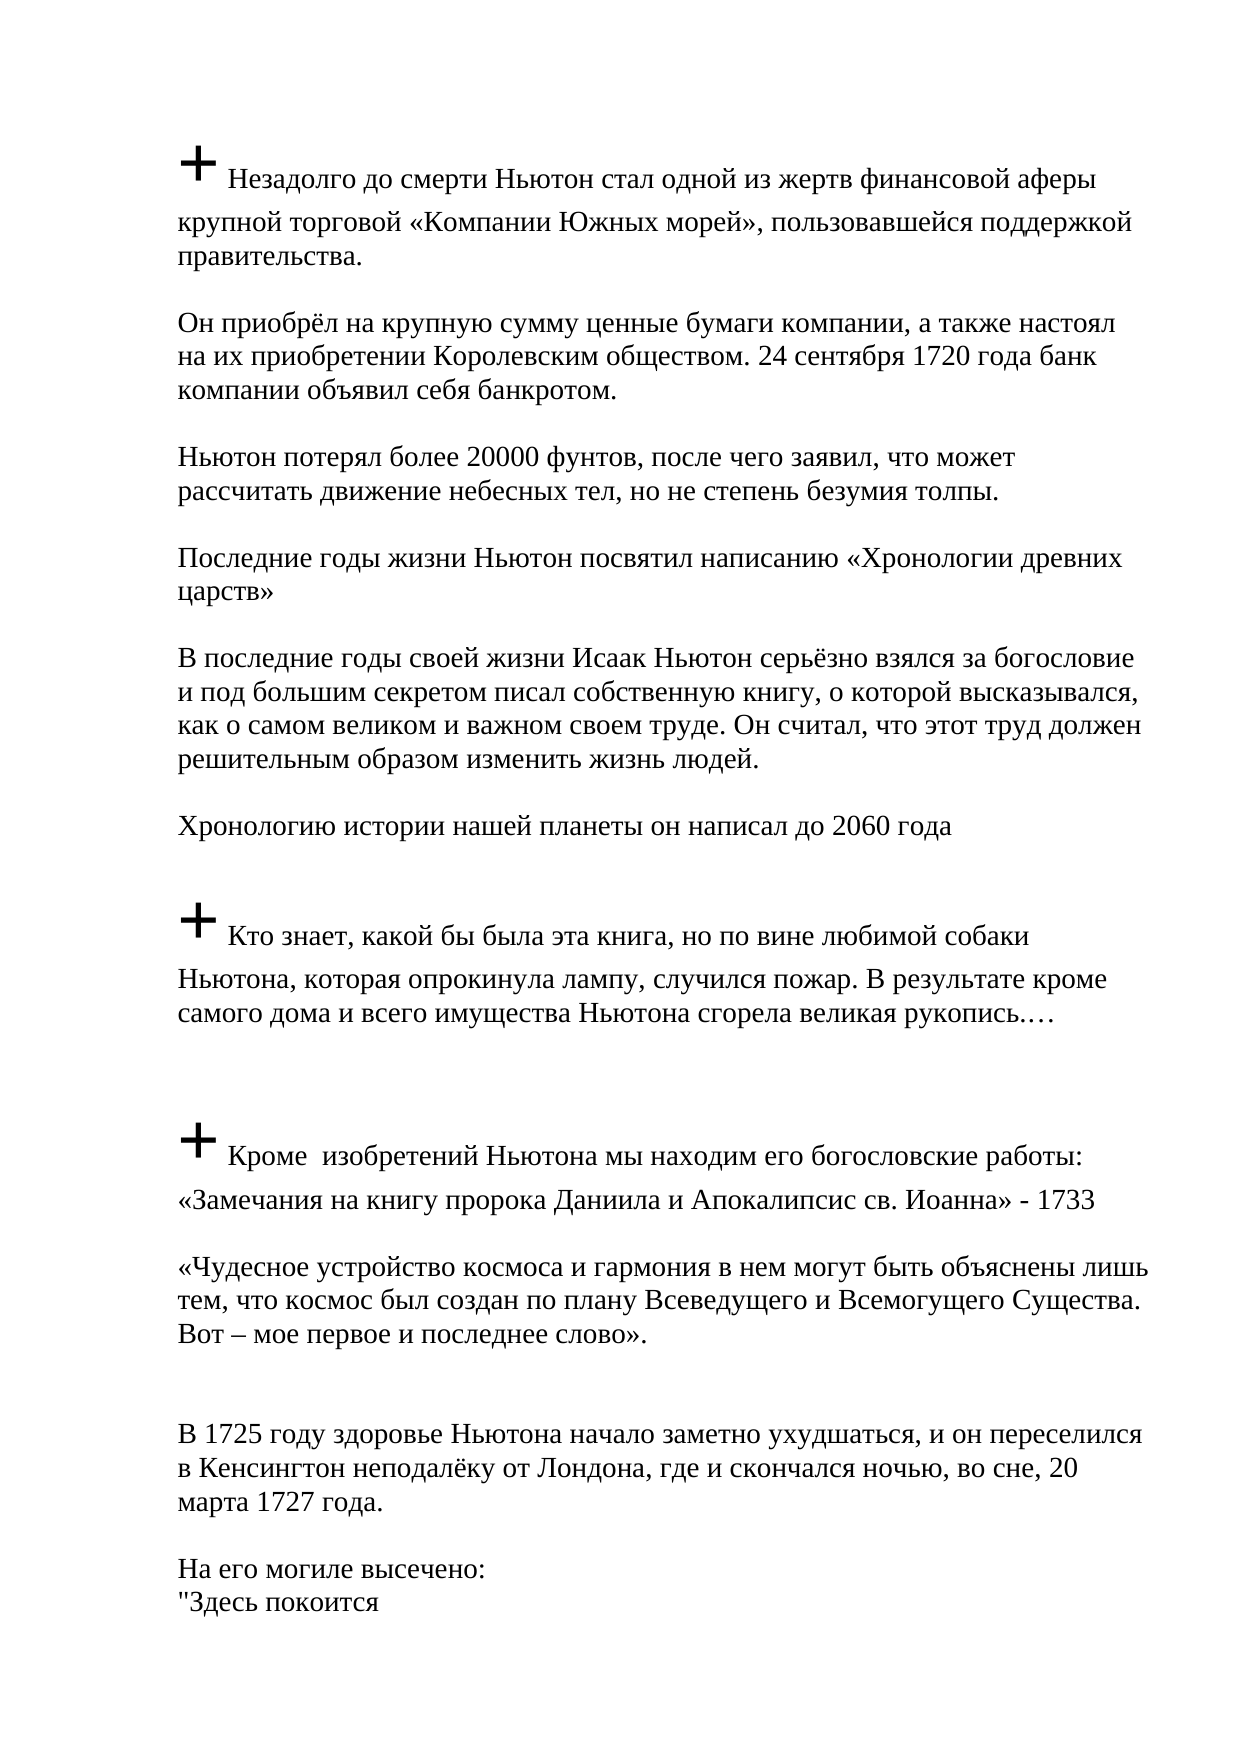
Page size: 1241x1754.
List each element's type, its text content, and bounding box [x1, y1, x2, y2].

text «Чудесное устройство космоса и гармония в нем могут быть объяснены лишь тем, что космос был создан по плану Всеведущего и Всемогущего Существа. Вот – мое первое и последнее слово». [177, 1249, 1152, 1349]
text "Здесь покоится [177, 1584, 1152, 1618]
text + Кто знает, какой бы была эта книга, но по вине любимой собаки Ньютона, которая опрокинула лампу, случился пожар. В результате кроме самого дома и всего имущества Ньютона сгорела великая рукопись.… [177, 875, 1152, 1028]
text На его могиле высечено: [177, 1551, 1152, 1584]
text В последние годы своей жизни Исаак Ньютон серьёзно взялся за богословие и под большим секретом писал собственную книгу, о которой высказывался, как о самом великом и важном своем труде. Он считал, что этот труд должен решительным образом изменить жизнь людей. [177, 640, 1152, 774]
text + Незадолго до смерти Ньютон стал одной из жертв финансовой аферы крупной торговой «Компании Южных морей», пользовавшейся поддержкой правительства. [177, 118, 1152, 271]
text Последние годы жизни Ньютон посвятил написанию «Хронологии древних царств» [177, 540, 1152, 607]
text В 1725 году здоровье Ньютона начало заметно ухудшаться, и он переселился в Кенсингтон неподалёку от Лондона, где и скончался ночью, во сне, 20 марта 1727 года. [177, 1417, 1152, 1517]
text Ньютон потерял более 20000 фунтов, после чего заявил, что может рассчитать движение небесных тел, но не степень безумия толпы. [177, 439, 1152, 506]
text Он приобрёл на крупную сумму ценные бумаги компании, а также настоял на их приобретении Королевским обществом. 24 сентября 1720 года банк компании объявил себя банкротом. [177, 305, 1152, 406]
text Хронологию истории нашей планеты он написал до 2060 года [177, 808, 1152, 842]
text + Кроме изобретений Ньютона мы находим его богословские работы: «Замечания на книгу пророка Даниила и Апокалипсис св. Иоанна» - 1733 [177, 1096, 1152, 1215]
